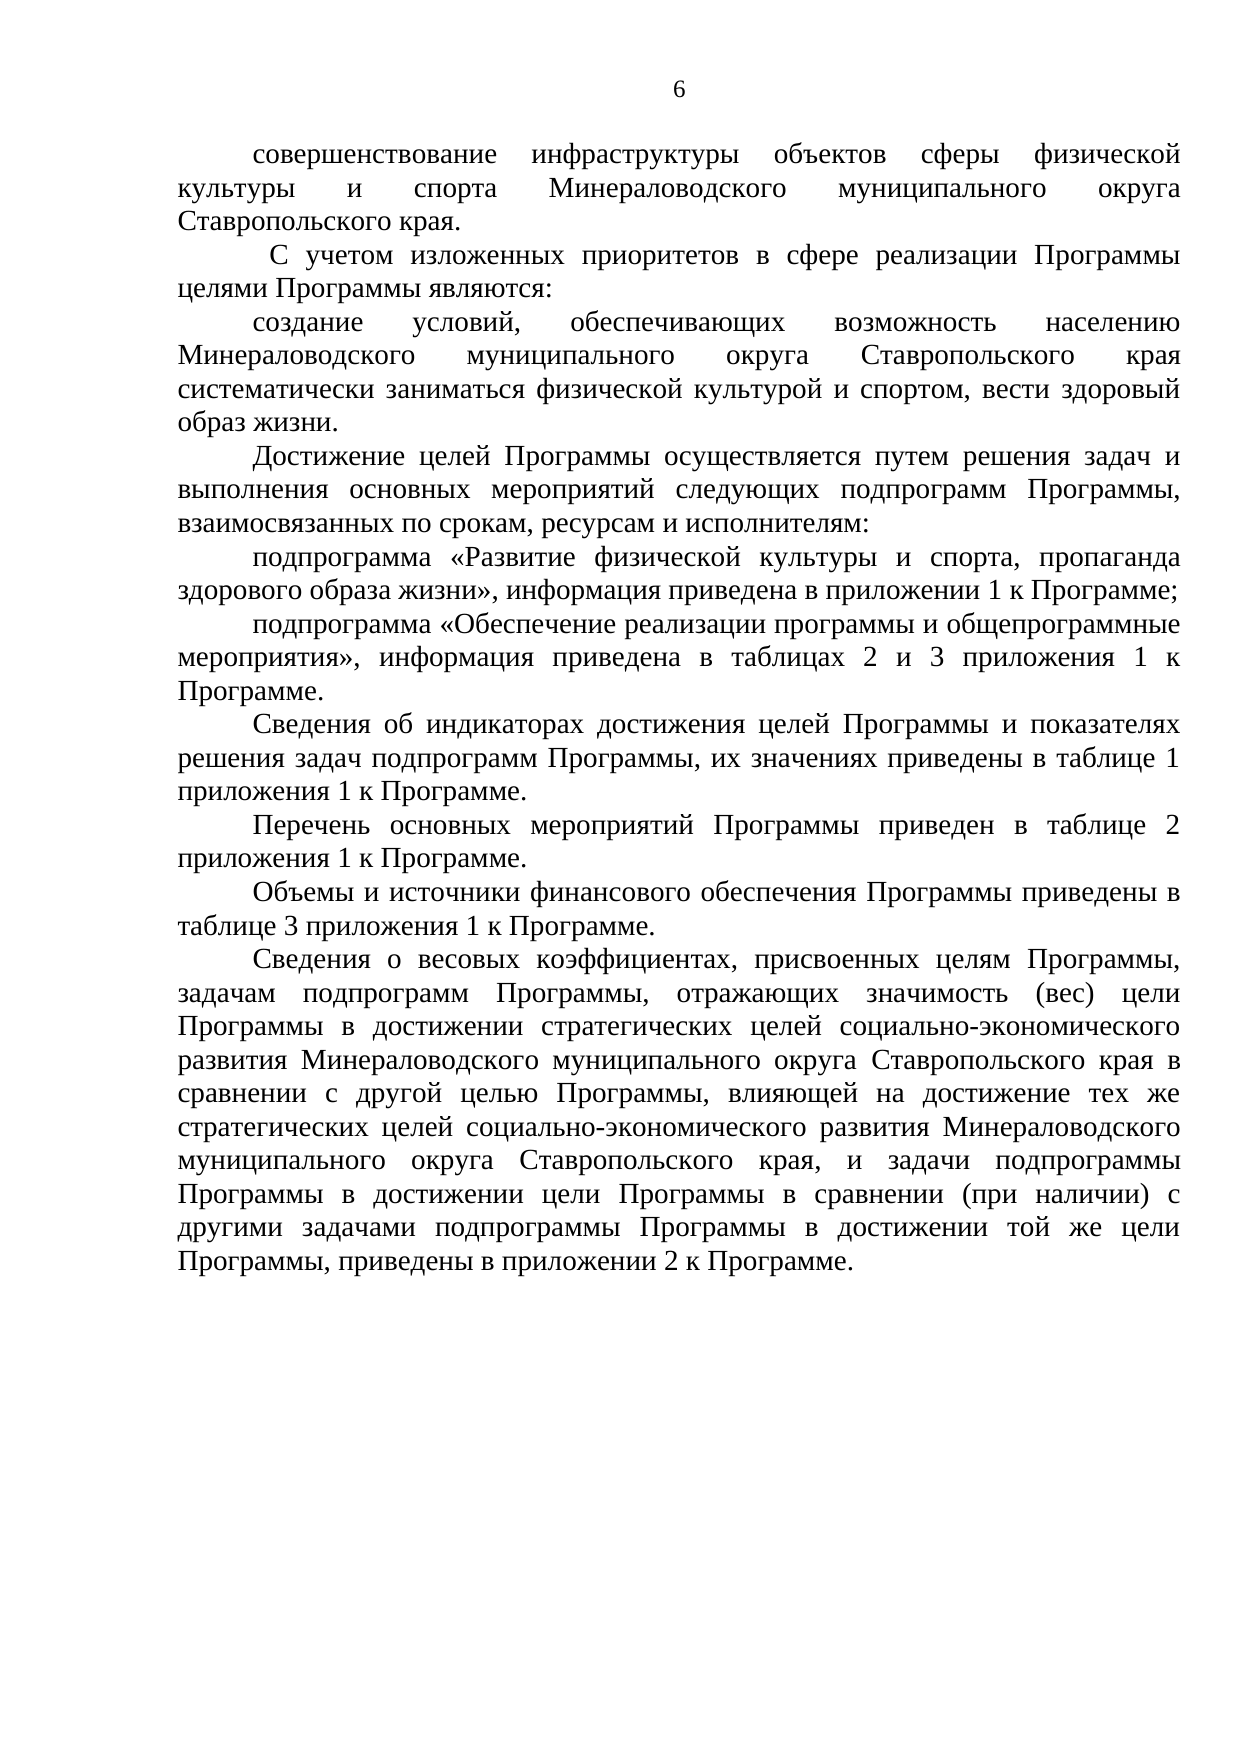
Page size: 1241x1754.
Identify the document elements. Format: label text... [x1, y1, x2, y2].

text подпрограмма «Обеспечение реализации программы и общепрограммные мероприятия», информация приведена в таблицах 2 и 3 приложения 1 к Программе. [177, 606, 1181, 706]
text С учетом изложенных приоритетов в сфере реализации Программы целями Программы являются: [177, 237, 1181, 304]
text Сведения о весовых коэффициентах, присвоенных целям Программы, задачам подпрограмм Программы, отражающих значимость (вес) цели Программы в достижении стратегических целей социально-экономического развития Минераловодского муниципального округа Ставропольского края в сравнении с другой целью Программы, влияющей на достижение тех же стратегических целей социально-экономического развития Минераловодского муниципального округа Ставропольского края, и задачи подпрограммы Программы в достижении цели Программы в сравнении (при наличии) с другими задачами подпрограммы Программы в достижении той же цели Программы, приведены в приложении 2 к Программе. [177, 941, 1181, 1277]
text создание условий, обеспечивающих возможность населению Минераловодского муниципального округа Ставропольского края систематически заниматься физической культурой и спортом, вести здоровый образ жизни. [177, 304, 1181, 438]
text Сведения об индикаторах достижения целей Программы и показателях решения задач подпрограмм Программы, их значениях приведены в таблице 1 приложения 1 к Программе. [177, 706, 1181, 807]
text подпрограмма «Развитие физической культуры и спорта, пропаганда здорового образа жизни», информация приведена в приложении 1 к Программе; [177, 539, 1181, 606]
text Достижение целей Программы осуществляется путем решения задач и выполнения основных мероприятий следующих подпрограмм Программы, взаимосвязанных по срокам, ресурсам и исполнителям: [177, 438, 1181, 539]
text Перечень основных мероприятий Программы приведен в таблице 2 приложения 1 к Программе. [177, 807, 1181, 874]
text совершенствование инфраструктуры объектов сферы физической культуры и спорта Минераловодского муниципального округа Ставропольского края. [177, 136, 1181, 237]
text Объемы и источники финансового обеспечения Программы приведены в таблице 3 приложения 1 к Программе. [177, 874, 1181, 941]
